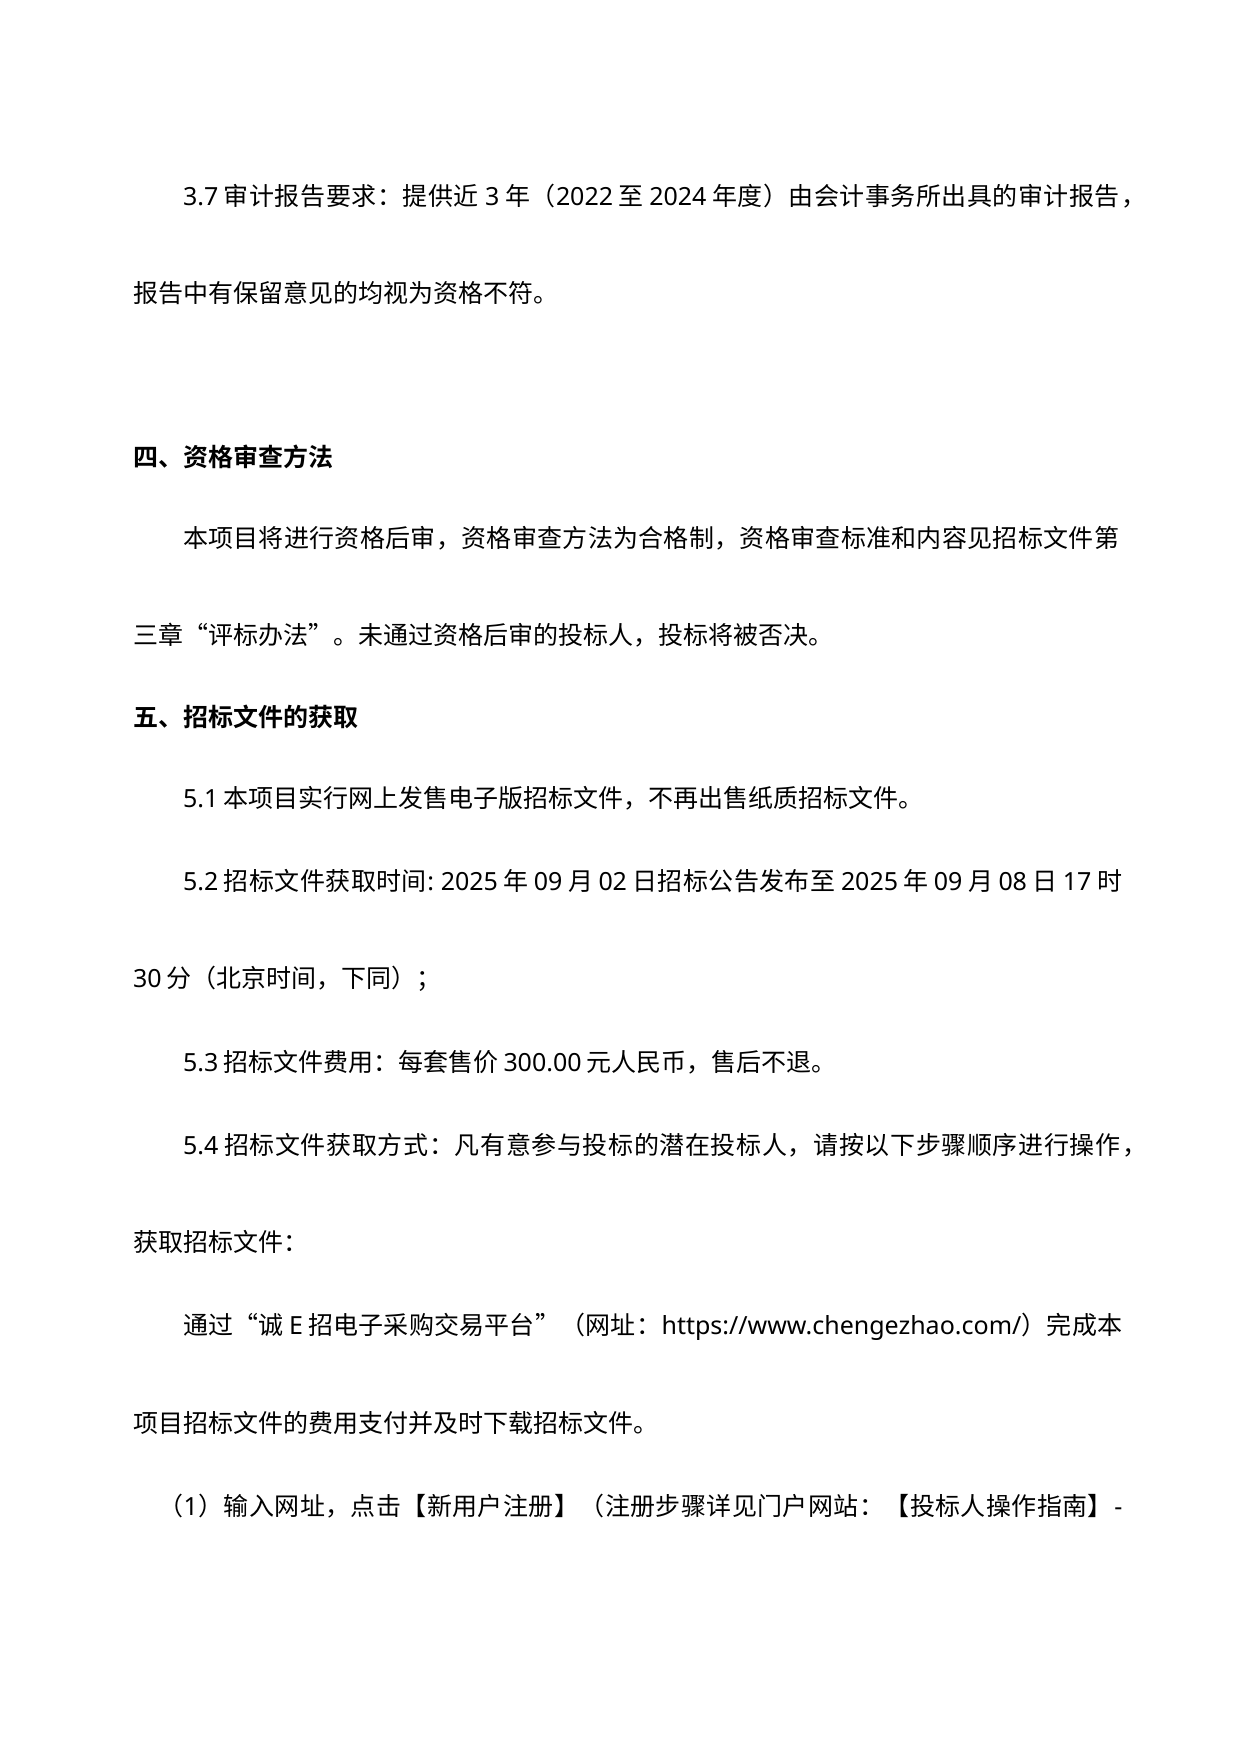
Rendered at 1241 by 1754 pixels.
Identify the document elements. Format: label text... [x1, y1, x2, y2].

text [133, 1472, 1122, 1537]
text 四、资格审查方法 [133, 437, 1122, 473]
text 5.1本项目实行网上发售电子版招标文件，不再出售纸质招标文件。 [133, 764, 1122, 829]
text 5.2招标文件获取时间: 2025年09月02日招标公告发布至2025年09月08日17时30分（北京时间，下同）； [133, 847, 1122, 1009]
text 本项目将进行资格后审，资格审查方法为合格制，资格审查标准和内容见招标文件第三章“评标办法”。未通过资格后审的投标人，投标将被否决。 [133, 504, 1122, 666]
text 5.4招标文件获取方式：凡有意参与投标的潜在投标人，请按以下步骤顺序进行操作，获取招标文件： [133, 1111, 1122, 1273]
text 五、招标文件的获取 [133, 697, 1122, 733]
text 5.3招标文件费用：每套售价300.00元人民币，售后不退。 [133, 1028, 1122, 1093]
text 3.7审计报告要求：提供近3年（2022至2024年度）由会计事务所出具的审计报告，报告中有保留意见的均视为资格不符。 [133, 162, 1122, 324]
text 通过“诚E招电子采购交易平台”（网址：https://www.chengezhao.com/）完成本项目招标文件的费用支付并及时下载招标文件。 [133, 1291, 1122, 1454]
